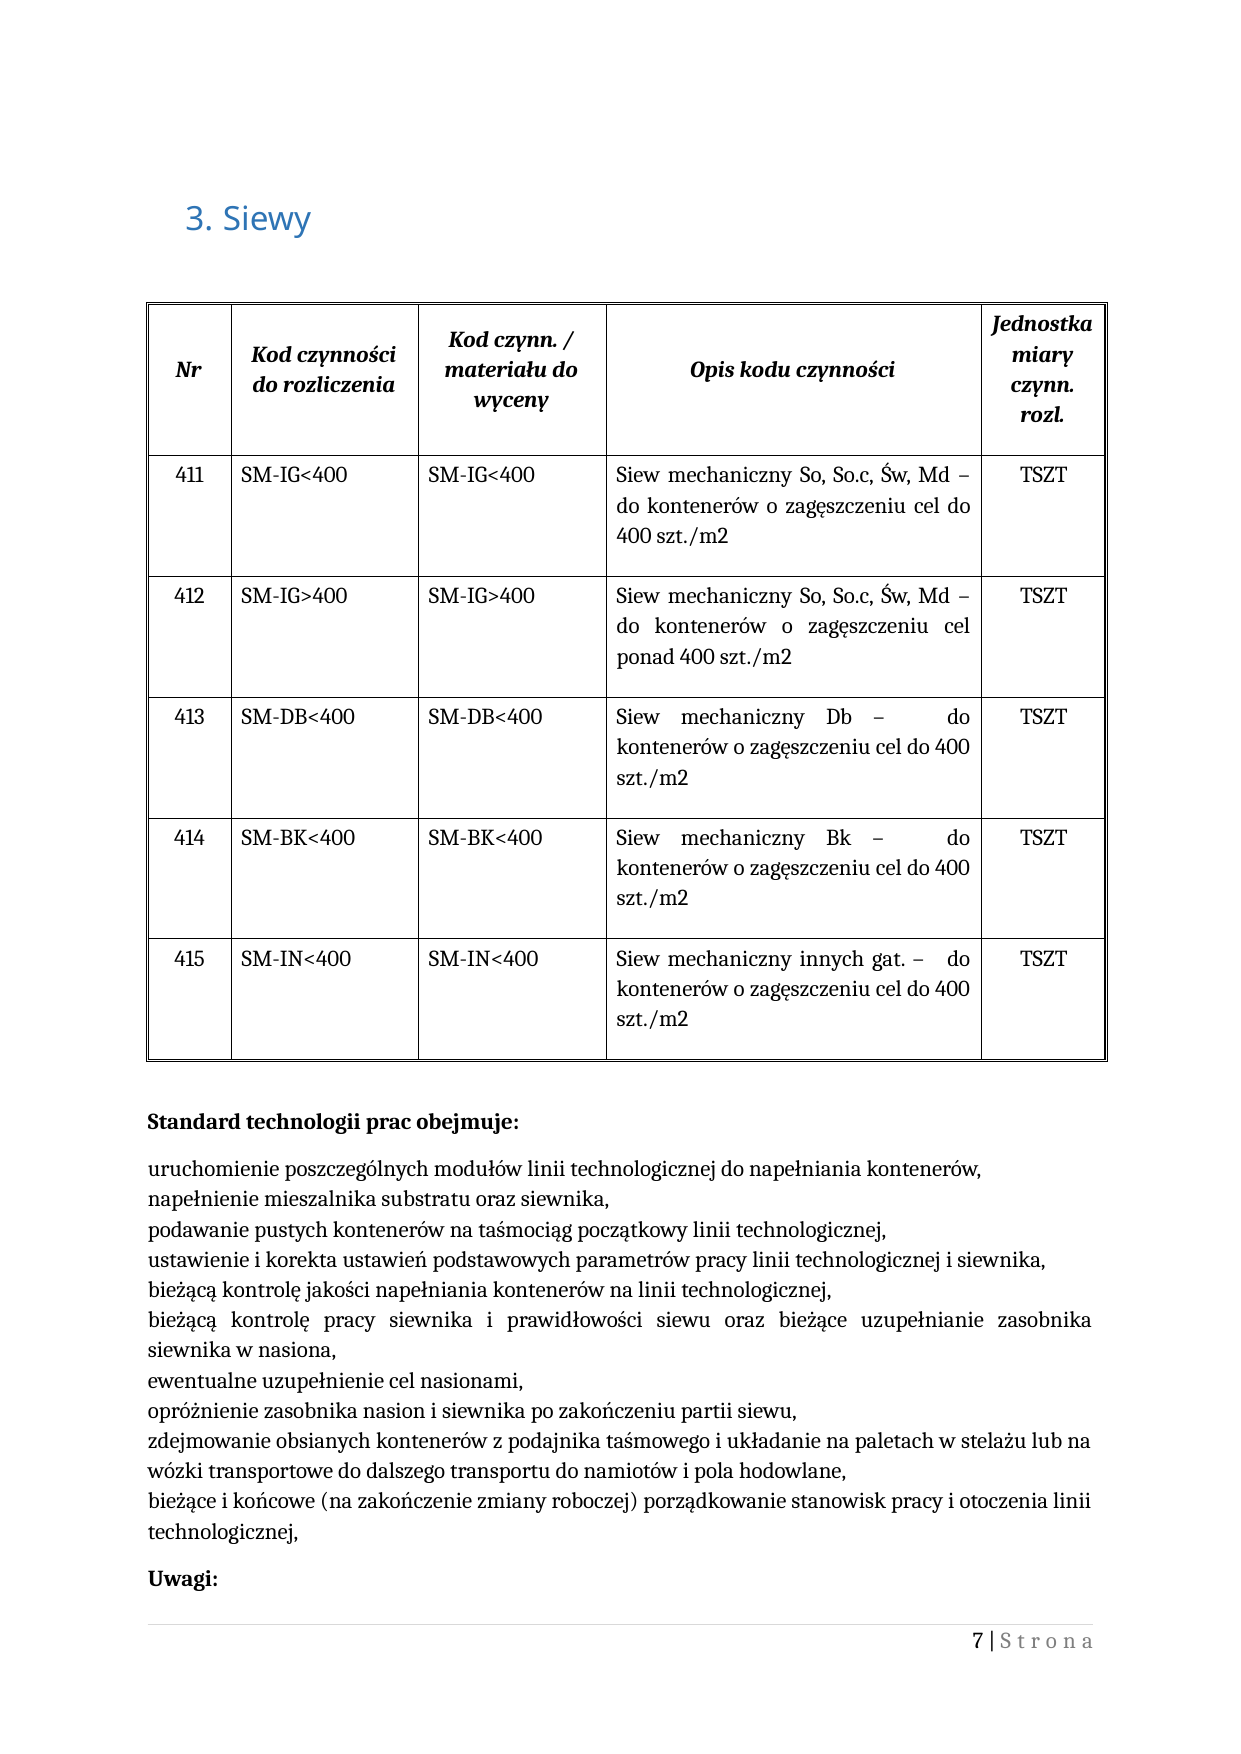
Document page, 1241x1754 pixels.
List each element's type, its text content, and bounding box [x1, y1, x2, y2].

subtitle Siewy [185, 194, 1093, 240]
list bieżącą kontrolę pracy siewnika i prawidłowości siewu oraz bieżące uzupełnianie zasobnika siewnika w nasiona, [148, 1307, 1093, 1364]
list opróżnienie zasobnika nasion i siewnika po zakończeniu partii siewu, [148, 1398, 1093, 1424]
table_cell 415 [149, 939, 231, 1059]
table_cell 414 [149, 819, 231, 938]
list bieżące i końcowe (na zakończenie zmiany roboczej) porządkowanie stanowisk pracy i otoczenia linii technologicznej, [148, 1488, 1093, 1545]
list podawanie pustych kontenerów na taśmociąg początkowy linii technologicznej, [148, 1216, 1093, 1243]
table_cell SM-DB<400 [232, 698, 418, 817]
table_cell 413 [149, 698, 231, 817]
list uruchomienie poszczególnych modułów linii technologicznej do napełniania kontenerów, [148, 1156, 1093, 1182]
table_cell TSZT [982, 577, 1104, 697]
table_cell SM-BK<400 [419, 819, 606, 938]
list zdejmowanie obsianych kontenerów z podajnika taśmowego i układanie na paletach w stelażu lub na wózki transportowe do dalszego transportu do namiotów i pola hodowlane, [148, 1428, 1093, 1484]
table_cell Siew mechaniczny So, So.c, Św, Md – do kontenerów o zagęszczeniu cel ponad 400 szt./m2 [607, 577, 981, 697]
table_cell Siew mechaniczny Bk – do kontenerów o zagęszczeniu cel do 400 szt./m2 [607, 819, 981, 938]
table_cell 412 [149, 577, 231, 697]
table_header Jednostka miary czynn. rozl. [982, 305, 1104, 455]
table_cell TSZT [982, 698, 1104, 817]
table_header Kod czynn. / materiału do wyceny [419, 305, 606, 455]
table_cell Siew mechaniczny Db – do kontenerów o zagęszczeniu cel do 400 szt./m2 [607, 698, 981, 817]
table_cell TSZT [982, 939, 1104, 1059]
table_header Nr [149, 305, 231, 455]
table_cell SM-IG<400 [232, 456, 418, 576]
list ustawienie i korekta ustawień podstawowych parametrów pracy linii technologicznej i siewnika, [148, 1247, 1093, 1273]
table_header Opis kodu czynności [607, 305, 981, 455]
table_cell SM-IN<400 [232, 939, 418, 1059]
table_cell 411 [149, 456, 231, 576]
table_cell SM-IN<400 [419, 939, 606, 1059]
table_cell SM-IG<400 [419, 456, 606, 576]
list bieżącą kontrolę jakości napełniania kontenerów na linii technologicznej, [148, 1277, 1093, 1303]
table_cell TSZT [982, 456, 1104, 576]
table_cell SM-IG>400 [232, 577, 418, 697]
table_cell SM-BK<400 [232, 819, 418, 938]
text Standard technologii prac obejmuje: [148, 1109, 1093, 1136]
table_cell TSZT [982, 819, 1104, 938]
table_cell Siew mechaniczny innych gat. – do kontenerów o zagęszczeniu cel do 400 szt./m2 [607, 939, 981, 1059]
list napełnienie mieszalnika substratu oraz siewnika, [148, 1186, 1093, 1213]
table_cell Siew mechaniczny So, So.c, Św, Md – do kontenerów o zagęszczeniu cel do 400 szt./m2 [607, 456, 981, 576]
table_cell SM-IG>400 [419, 577, 606, 697]
table_header Kod czynności do rozliczenia [232, 305, 418, 455]
text Uwagi: [148, 1565, 1093, 1592]
list ewentualne uzupełnienie cel nasionami, [148, 1367, 1093, 1394]
table_cell SM-DB<400 [419, 698, 606, 817]
